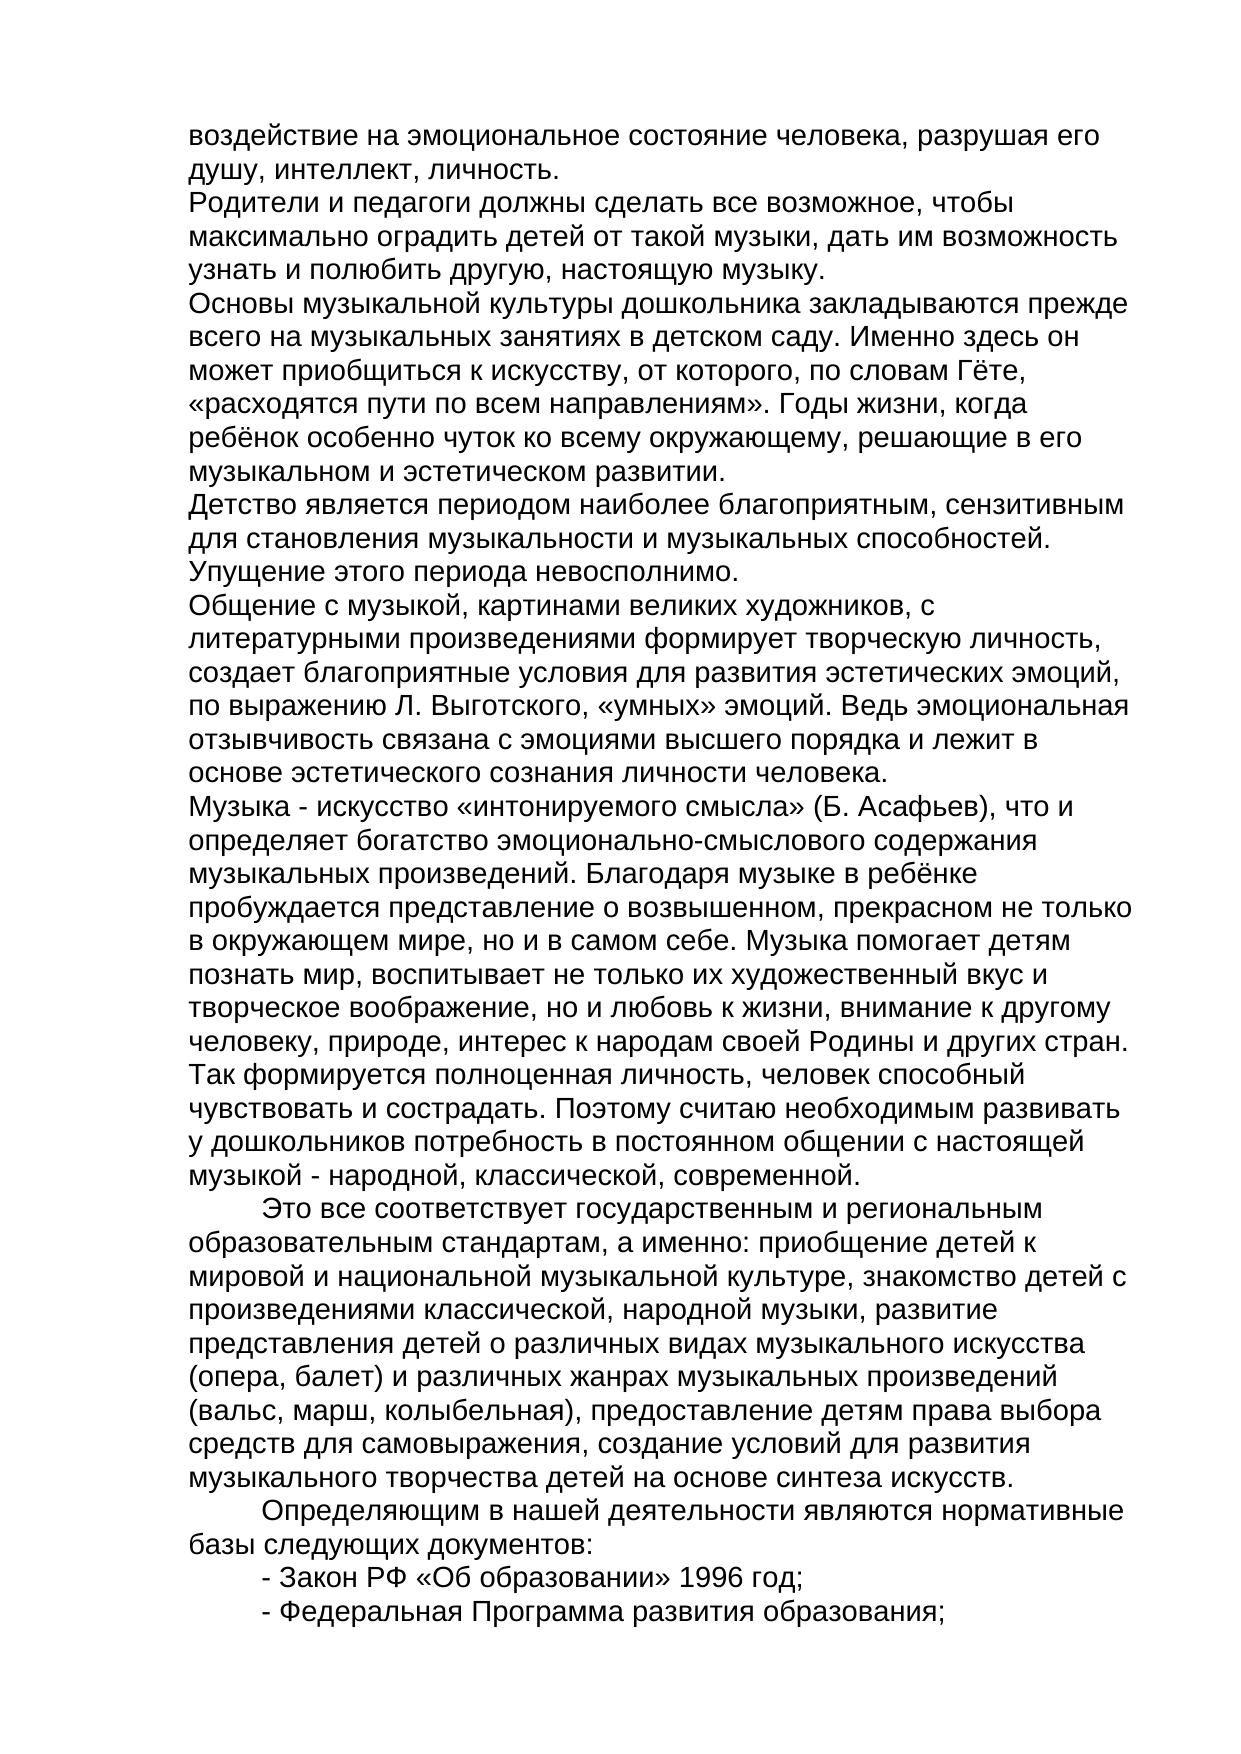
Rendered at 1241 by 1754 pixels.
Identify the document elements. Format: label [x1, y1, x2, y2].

text [188, 118, 1141, 1627]
